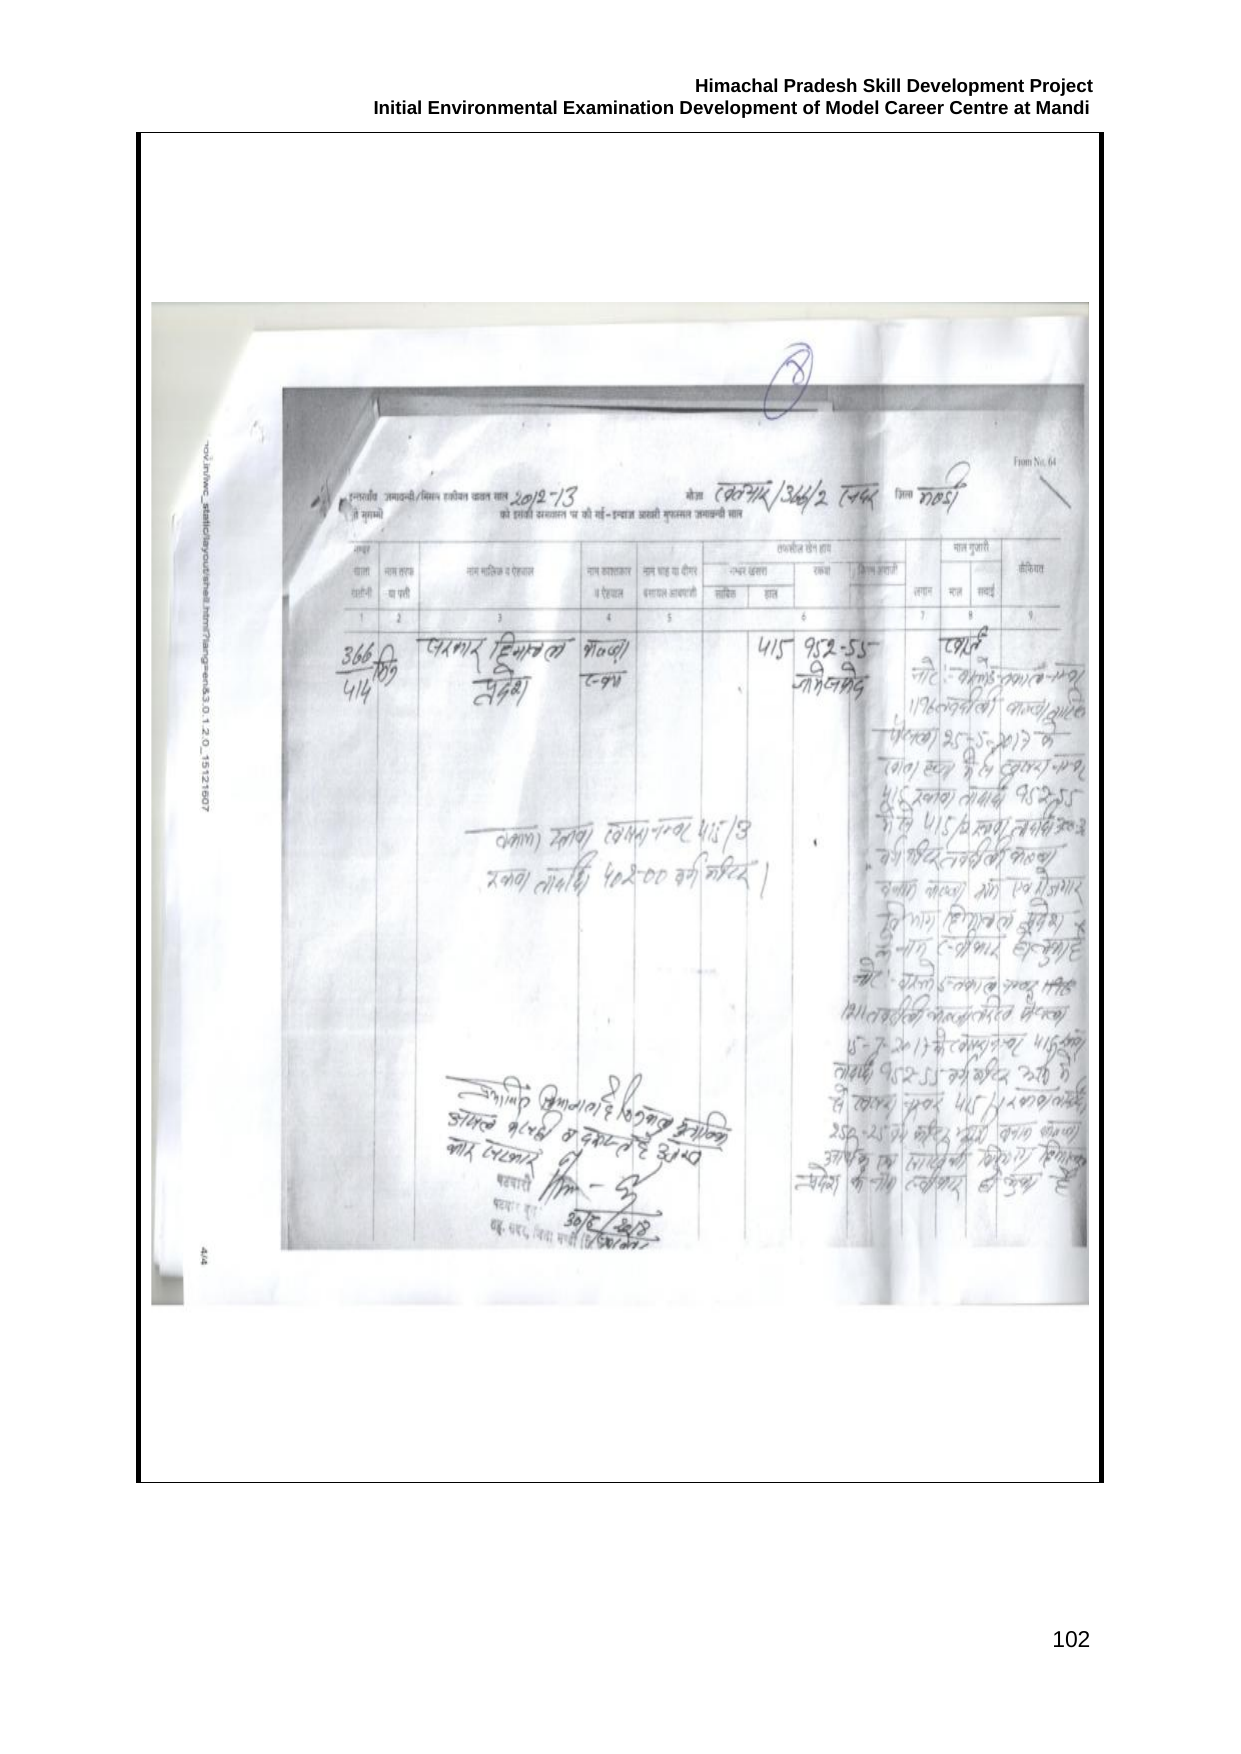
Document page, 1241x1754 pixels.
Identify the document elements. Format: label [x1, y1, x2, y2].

picture [151, 302, 1089, 1314]
table_cell [141, 133, 1099, 1482]
